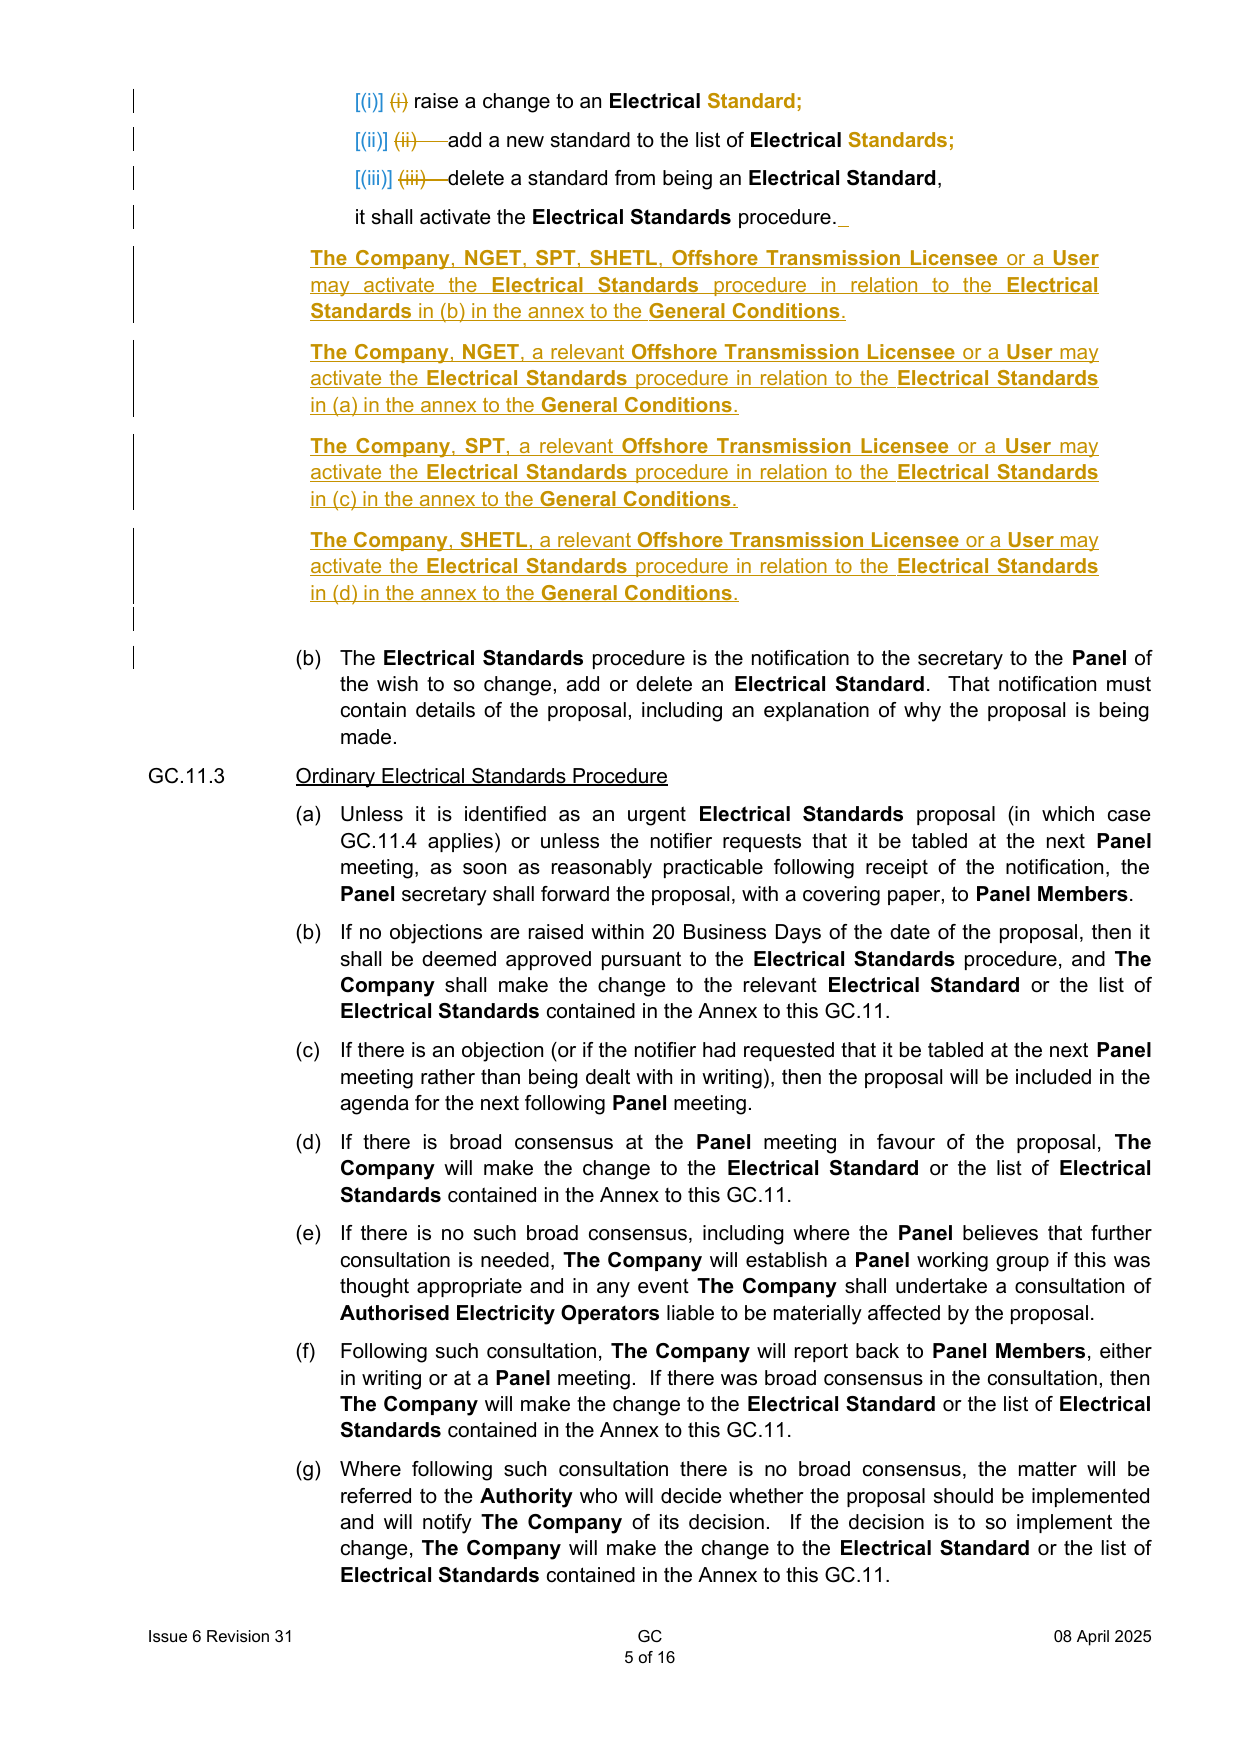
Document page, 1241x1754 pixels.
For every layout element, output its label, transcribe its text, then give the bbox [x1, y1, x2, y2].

text GC.11.3 Ordinary Electrical Standards Procedure [148, 763, 1152, 787]
text (d) If there is broad consensus at the Panel meeting in favour of the proposal, The Company will make the change to the Electrical Standard or the list of Electrical Standards contained in the Annex to this GC.11. [295, 1130, 1152, 1206]
list delete a standard from being an Electrical Standard, [354, 166, 1152, 190]
text (c) If there is an objection (or if the notifier had requested that it be tabled at the next Panel meeting rather than being dealt with in writing), then the proposal will be included in the agenda for the next following Panel meeting. [295, 1038, 1152, 1115]
text it shall activate the Electrical Standards procedure. [310, 205, 1099, 229]
text (f) Following such consultation, The Company will report back to Panel Members, either in writing or at a Panel meeting. If there was broad consensus in the consultation, then The Company will make the change to the Electrical Standard or the list of Electrical Standards contained in the Annex to this GC.11. [295, 1339, 1152, 1442]
text (g) Where following such consultation there is no broad consensus, the matter will be referred to the Authority who will decide whether the proposal should be implemented and will notify The Company of its decision. If the decision is to so implement the change, The Company will make the change to the Electrical Standard or the list of Electrical Standards contained in the Annex to this GC.11. [295, 1457, 1152, 1586]
text (e) If there is no such broad consensus, including where the Panel believes that further consultation is needed, The Company will establish a Panel working group if this was thought appropriate and in any event The Company shall undertake a consultation of Authorised Electricity Operators liable to be materially affected by the proposal. [295, 1221, 1152, 1324]
text (b) If no objections are raised within 20 Business Days of the date of the proposal, then it shall be deemed approved pursuant to the Electrical Standards procedure, and The Company shall make the change to the relevant Electrical Standard or the list of Electrical Standards contained in the Annex to this GC.11. [295, 920, 1152, 1023]
text (b) The Electrical Standards procedure is the notification to the secretary to the Panel of the wish to so change, add or delete an Electrical Standard. That notification must contain details of the proposal, including an explanation of why the proposal is being made. [295, 646, 1152, 748]
list add a new standard to the list of Electrical Standards; [354, 127, 1152, 151]
text (a) Unless it is identified as an urgent Electrical Standards proposal (in which case GC.11.4 applies) or unless the notifier requests that it be tabled at the next Panel meeting, as soon as reasonably practicable following receipt of the notification, the Panel secretary shall forward the proposal, with a covering paper, to Panel Members. [295, 802, 1152, 905]
list raise a change to an Electrical Standard; [354, 89, 1152, 113]
